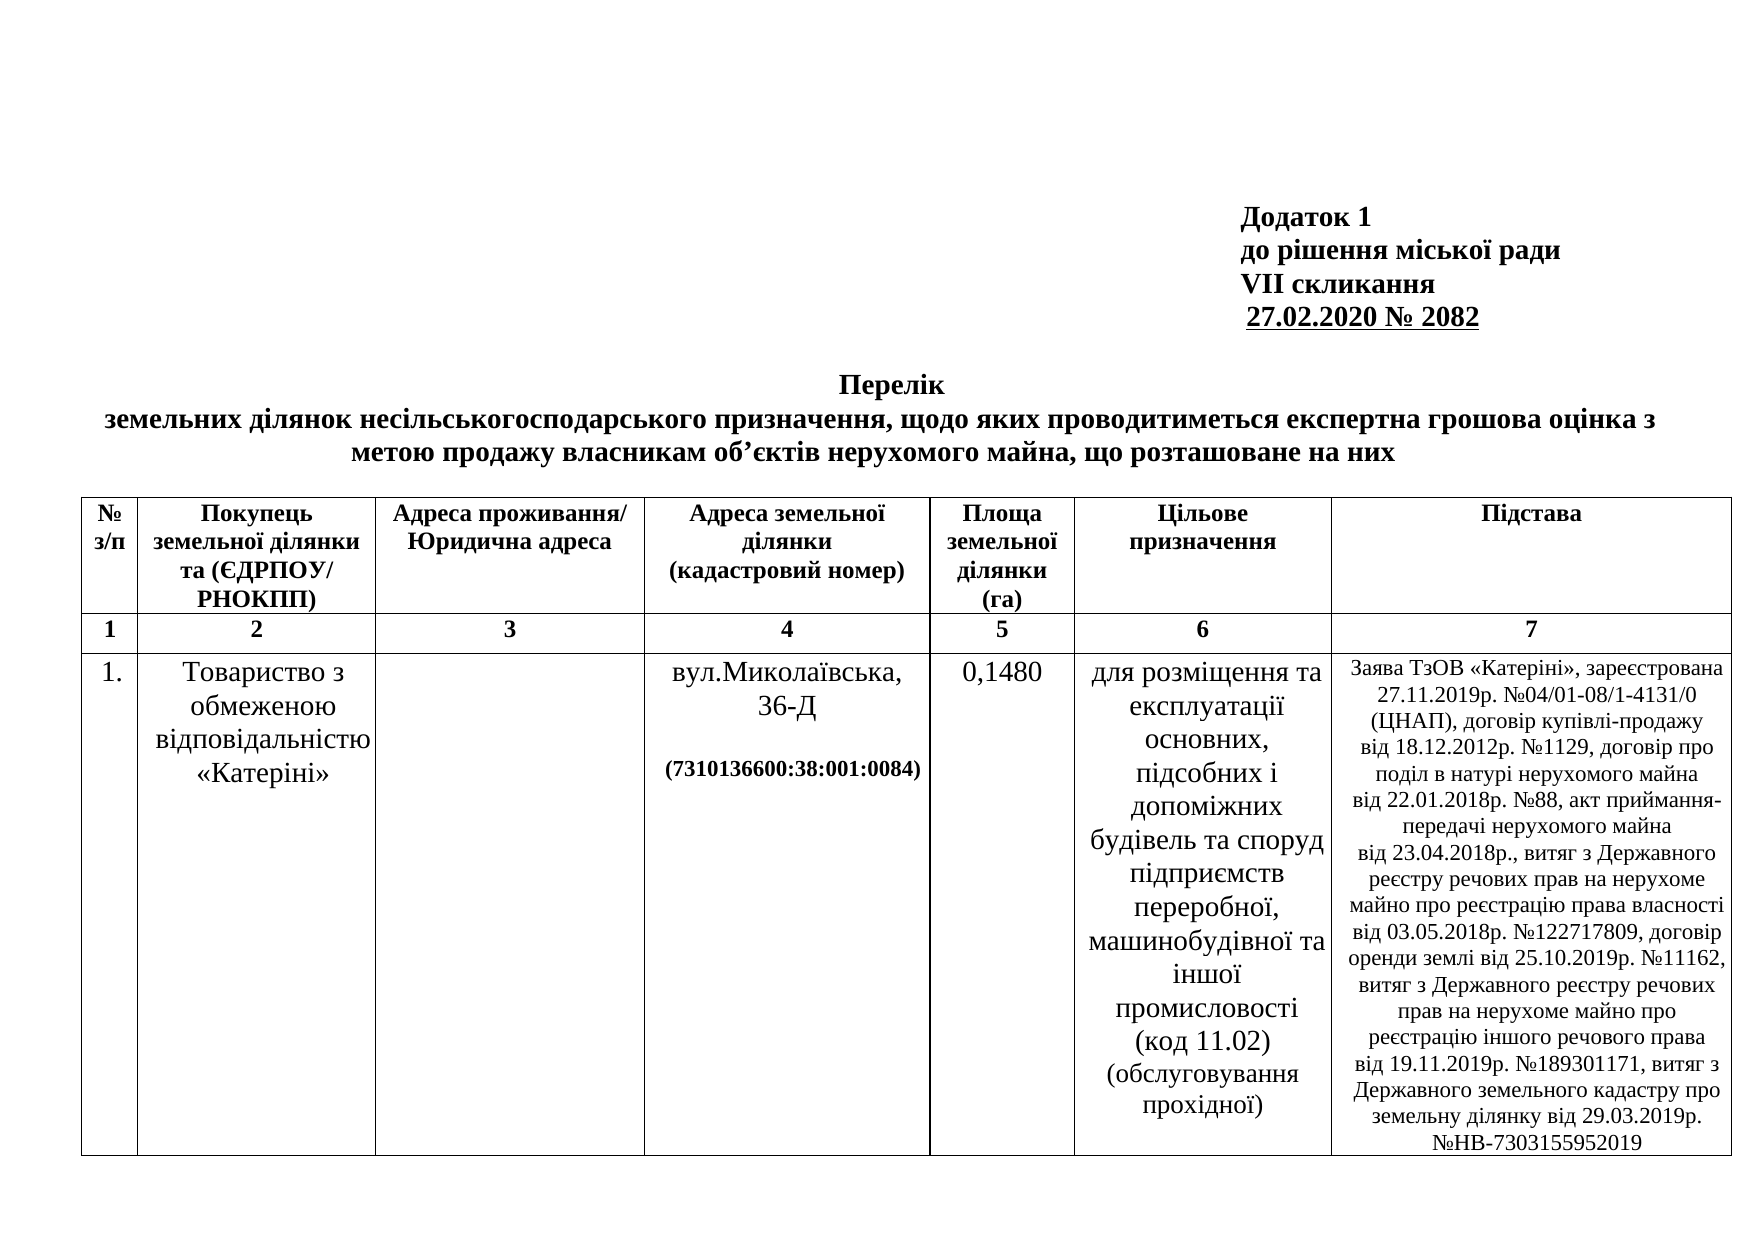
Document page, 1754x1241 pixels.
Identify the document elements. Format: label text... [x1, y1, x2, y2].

table_cell 3 [376, 614, 644, 653]
table_cell 0,1480 [931, 654, 1074, 1155]
table_cell 5 [931, 614, 1074, 653]
subtitle до рішення міської ради [89, 232, 1695, 266]
table_cell вул.Миколаївська, 36-Д (7310136600:38:001:0084) [645, 654, 929, 1155]
table_cell Заява ТзОВ «Катеріні», зареєстрована 27.11.2019р. №04/01-08/1-4131/0 (ЦНАП), договір купівлі-продажу від 18.12.2012р. №1129, договір про поділ в натурі нерухомого майна від 22.01.2018р. №88, акт приймання-передачі нерухомого майна від 23.04.2018р., витяг з Державного реєстру речових прав на нерухоме майно про реєстрацію права власності від 03.05.2018р. №122717809, договір оренди землі від 25.10.2019р. №11162, витяг з Державного реєстру речових прав на нерухоме майно про реєстрацію іншого речового права від 19.11.2019р. №189301171, витяг з Державного земельного кадастру про земельну ділянку від 29.03.2019р. №НВ-7303155952019 [1332, 654, 1731, 1155]
table_cell 4 [645, 614, 929, 653]
text VІI скликання [89, 266, 1695, 299]
table_header Площа земельної ділянки (га) [931, 498, 1074, 613]
table_cell [82, 654, 137, 1155]
text 27.02.2020 № 2082 [89, 299, 1695, 333]
table_cell Товариство з обмеженою відповідальністю «Катеріні» [138, 654, 375, 1155]
table_cell 7 [1332, 614, 1731, 653]
table_header Адреса проживання/ Юридична адреса [376, 498, 644, 613]
table_cell для розміщення та експлуатації основних, підсобних і допоміжних будівель та споруд підприємств переробної, машинобудівної та іншої промисловості (код 11.02) (обслуговування прохідної) [1075, 654, 1331, 1155]
table_header Цільове призначення [1075, 498, 1331, 613]
table_header Покупець земельної ділянки та (ЄДРПОУ/ РНОКПП) [138, 498, 375, 613]
subtitle Додаток 1 [89, 199, 1695, 232]
table_cell 2 [138, 614, 375, 653]
text земельних ділянок несільськогосподарського призначення, щодо яких проводитиметься експертна грошова оцінка з метою продажу власникам об’єктів нерухомого майна, що розташоване на них [51, 401, 1695, 468]
table_cell 1 [82, 614, 137, 653]
table_header Підстава [1332, 498, 1731, 613]
table_cell [376, 654, 644, 1155]
table_cell 6 [1075, 614, 1331, 653]
text Перелік [89, 367, 1695, 401]
table_header Адреса земельної ділянки (кадастровий номер) [645, 498, 929, 613]
table_header № з/п [82, 498, 137, 613]
